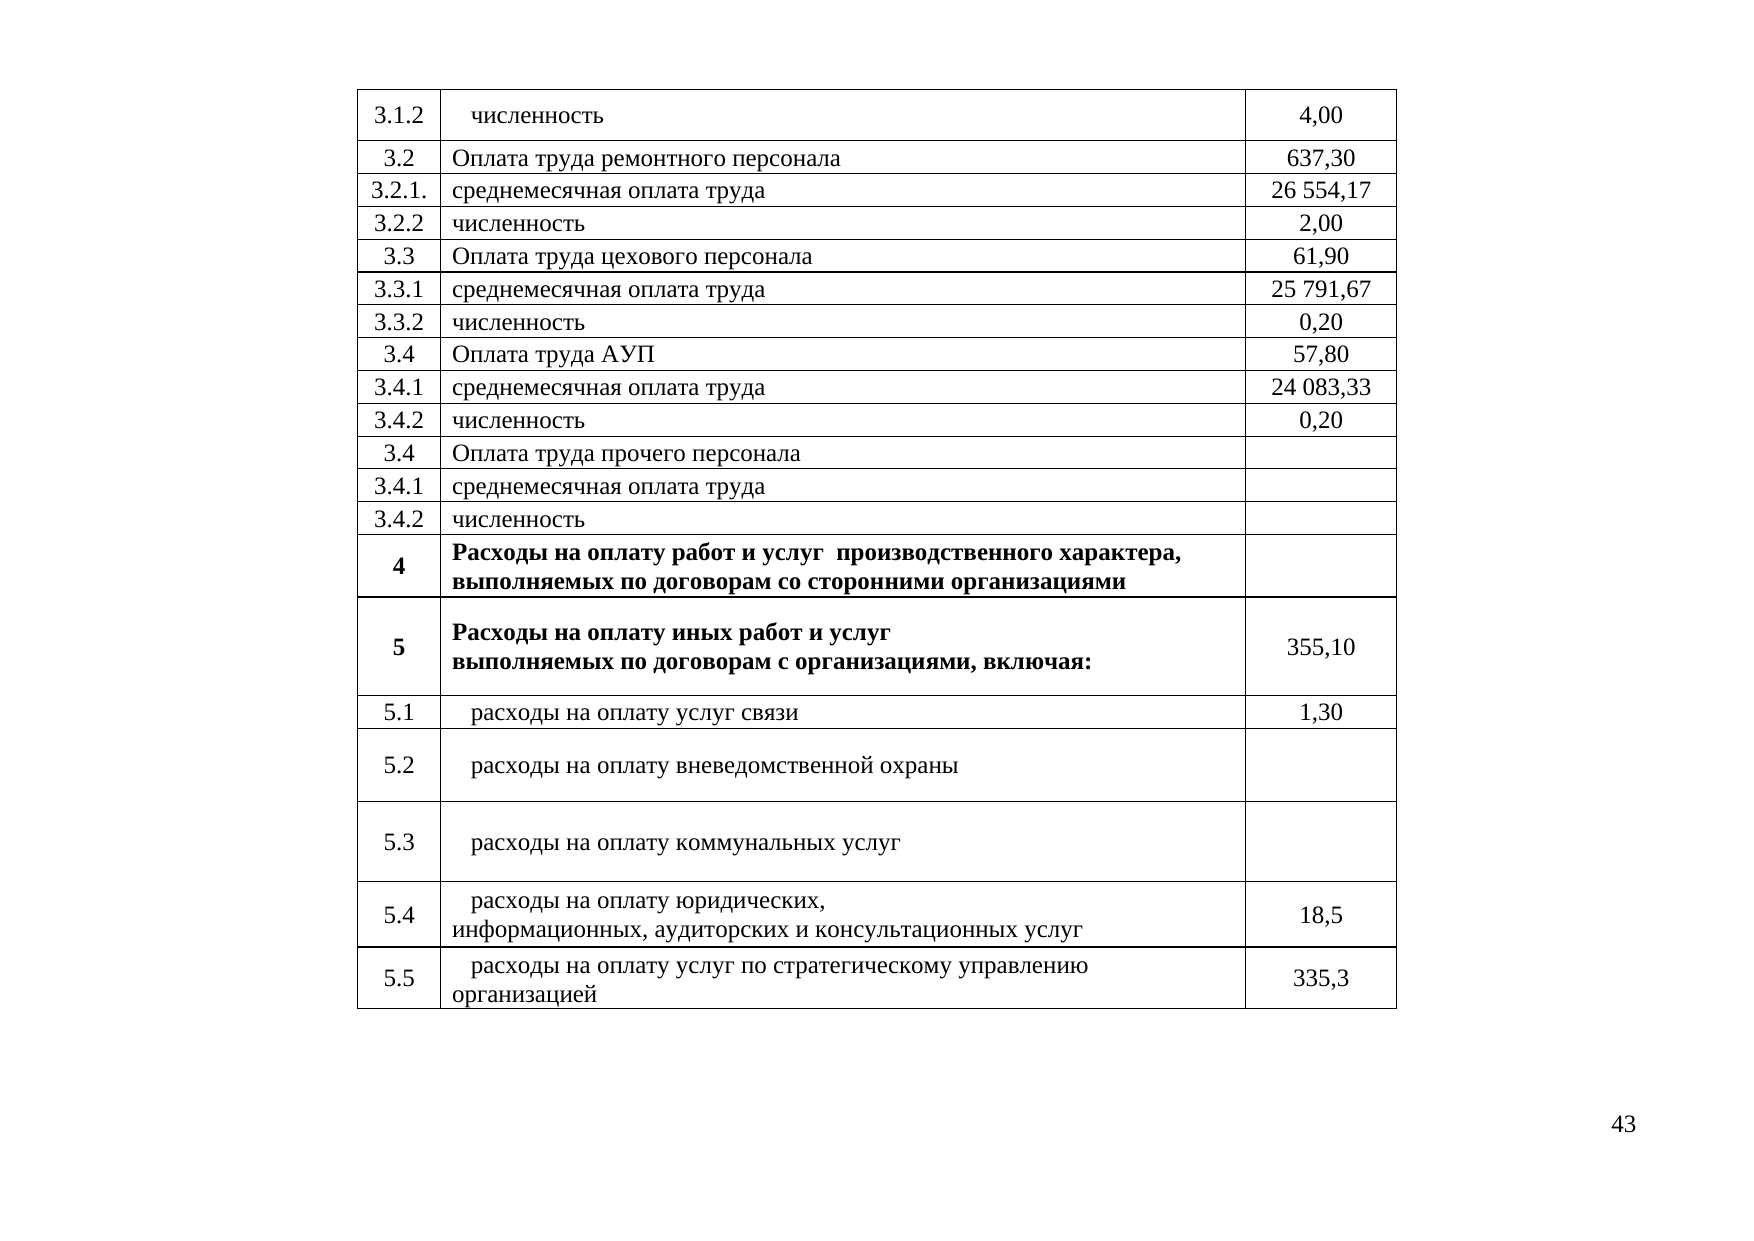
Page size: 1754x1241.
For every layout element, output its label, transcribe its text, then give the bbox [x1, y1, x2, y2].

table_cell 5.4 [358, 882, 440, 946]
table_cell среднемесячная оплата труда [441, 174, 1245, 206]
table_cell Оплата труда ремонтного персонала [441, 141, 1245, 173]
table_cell численность [441, 207, 1245, 239]
table_cell [1246, 469, 1396, 501]
table_cell 4,00 [1246, 90, 1396, 140]
table_cell 2,00 [1246, 207, 1396, 239]
table_cell 637,30 [1246, 141, 1396, 173]
table_cell [1246, 802, 1396, 881]
table_cell 24 083,33 [1246, 371, 1396, 403]
table_cell 3.4 [358, 437, 440, 468]
table_cell 57,80 [1246, 338, 1396, 370]
table_cell 3.1.2 [358, 90, 440, 140]
table_cell численность [441, 90, 1245, 140]
table_cell Оплата труда АУП [441, 338, 1245, 370]
table_cell 355,10 [1246, 598, 1396, 695]
table_cell расходы на оплату вневедомственной охраны [441, 729, 1245, 801]
table_cell [1246, 729, 1396, 801]
table_cell 3.2.2 [358, 207, 440, 239]
table_cell 5.1 [358, 696, 440, 728]
table_cell 3.2 [358, 141, 440, 173]
table_cell среднемесячная оплата труда [441, 469, 1245, 501]
table_cell 1,30 [1246, 696, 1396, 728]
table_cell 25 791,67 [1246, 273, 1396, 304]
table_cell 26 554,17 [1246, 174, 1396, 206]
table_cell численность [441, 305, 1245, 337]
table_cell [1246, 535, 1396, 596]
table_cell 0,20 [1246, 305, 1396, 337]
table_cell 3.4.1 [358, 469, 440, 501]
table_cell 5 [358, 598, 440, 695]
table_cell среднемесячная оплата труда [441, 273, 1245, 304]
table_cell Оплата труда прочего персонала [441, 437, 1245, 468]
table_cell 3.4 [358, 338, 440, 370]
table_cell расходы на оплату услуг связи [441, 696, 1245, 728]
table_cell 3.3.2 [358, 305, 440, 337]
table_cell 3.4.2 [358, 502, 440, 534]
table_cell [1246, 437, 1396, 468]
table_cell 61,90 [1246, 240, 1396, 271]
table_cell 3.3 [358, 240, 440, 271]
table_cell расходы на оплату коммунальных услуг [441, 802, 1245, 881]
table_cell расходы на оплату услуг по стратегическому управлению организацией [441, 948, 1245, 1007]
table_cell 5.2 [358, 729, 440, 801]
table_cell [1246, 502, 1396, 534]
table_cell численность [441, 404, 1245, 436]
table_cell 3.2.1. [358, 174, 440, 206]
table_cell 3.4.1 [358, 371, 440, 403]
table_cell численность [441, 502, 1245, 534]
table_cell 335,3 [1246, 948, 1396, 1007]
table_cell 3.3.1 [358, 273, 440, 304]
table_cell 5.5 [358, 948, 440, 1007]
table_cell Оплата труда цехового персонала [441, 240, 1245, 271]
table_cell 0,20 [1246, 404, 1396, 436]
table_cell Расходы на оплату иных работ и услуг выполняемых по договорам с организациями, включая: [441, 598, 1245, 695]
table_cell 5.3 [358, 802, 440, 881]
table_cell среднемесячная оплата труда [441, 371, 1245, 403]
table_cell расходы на оплату юридических, информационных, аудиторских и консультационных услуг [441, 882, 1245, 946]
table_cell 3.4.2 [358, 404, 440, 436]
table_cell 4 [358, 535, 440, 596]
table_cell Расходы на оплату работ и услуг производственного характера, выполняемых по договорам со сторонними организациями [441, 535, 1245, 596]
table_cell 18,5 [1246, 882, 1396, 946]
